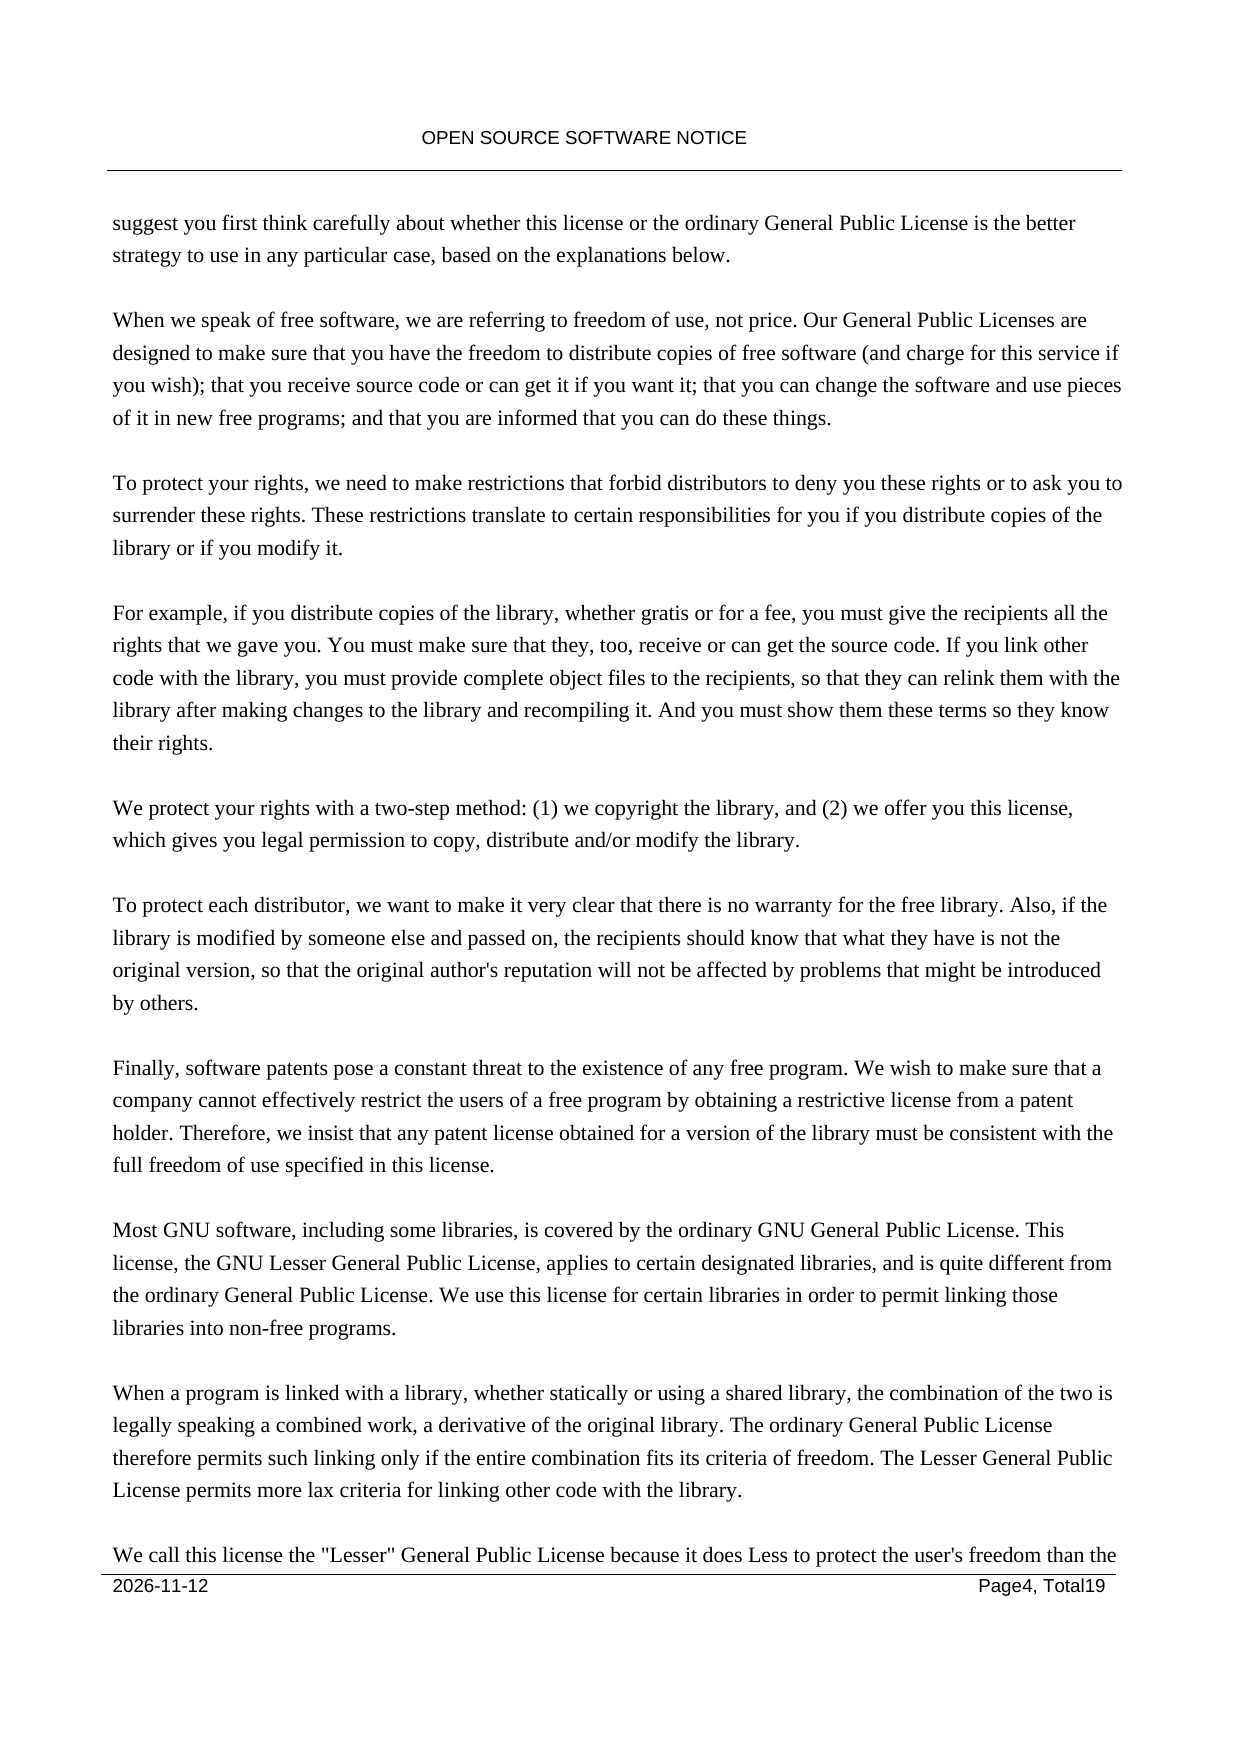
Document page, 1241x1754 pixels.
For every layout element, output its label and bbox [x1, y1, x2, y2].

text [112, 206, 1128, 1571]
